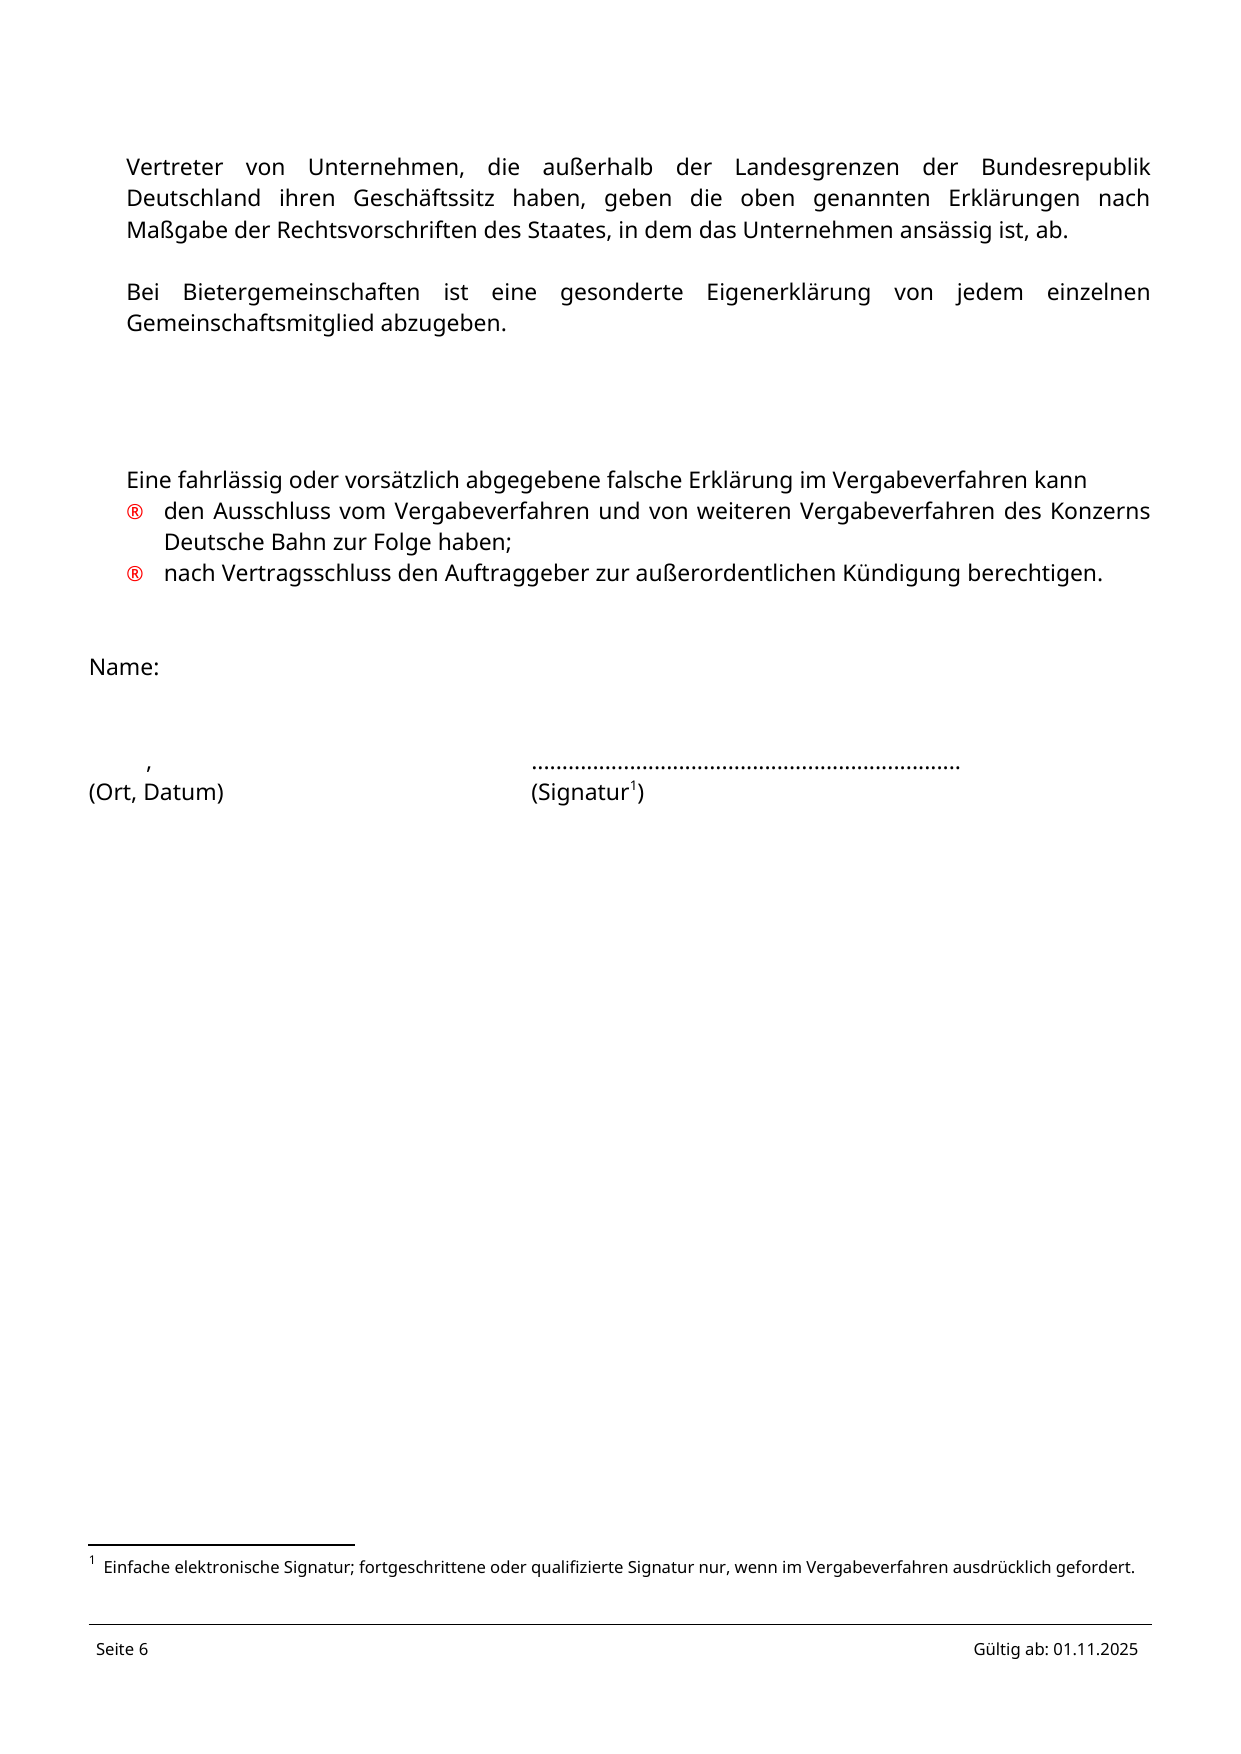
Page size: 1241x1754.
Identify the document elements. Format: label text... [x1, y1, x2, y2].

text Bei Bietergemeinschaften ist eine gesonderte Eigenerklärung von jedem einzelnen Gemeinschaftsmitglied abzugeben. [126, 276, 1152, 338]
text , ...................................................................... [88, 745, 1152, 776]
text Name: [88, 651, 1152, 682]
list nach Vertragsschluss den Auftraggeber zur außerordentlichen Kündigung berechtigen. [126, 557, 1152, 588]
text (Ort, Datum) (Signatur) [88, 776, 1152, 807]
text Eine fahrlässig oder vorsätzlich abgegebene falsche Erklärung im Vergabeverfahren kann [126, 463, 1152, 495]
text Vertreter von Unternehmen, die außerhalb der Landesgrenzen der Bundesrepublik Deutschland ihren Geschäftssitz haben, geben die oben genannten Erklärungen nach Maßgabe der Rechtsvorschriften des Staates, in dem das Unternehmen ansässig ist, ab. [126, 151, 1152, 245]
list den Ausschluss vom Vergabeverfahren und von weiteren Vergabeverfahren des Konzerns Deutsche Bahn zur Folge haben; [126, 495, 1152, 557]
